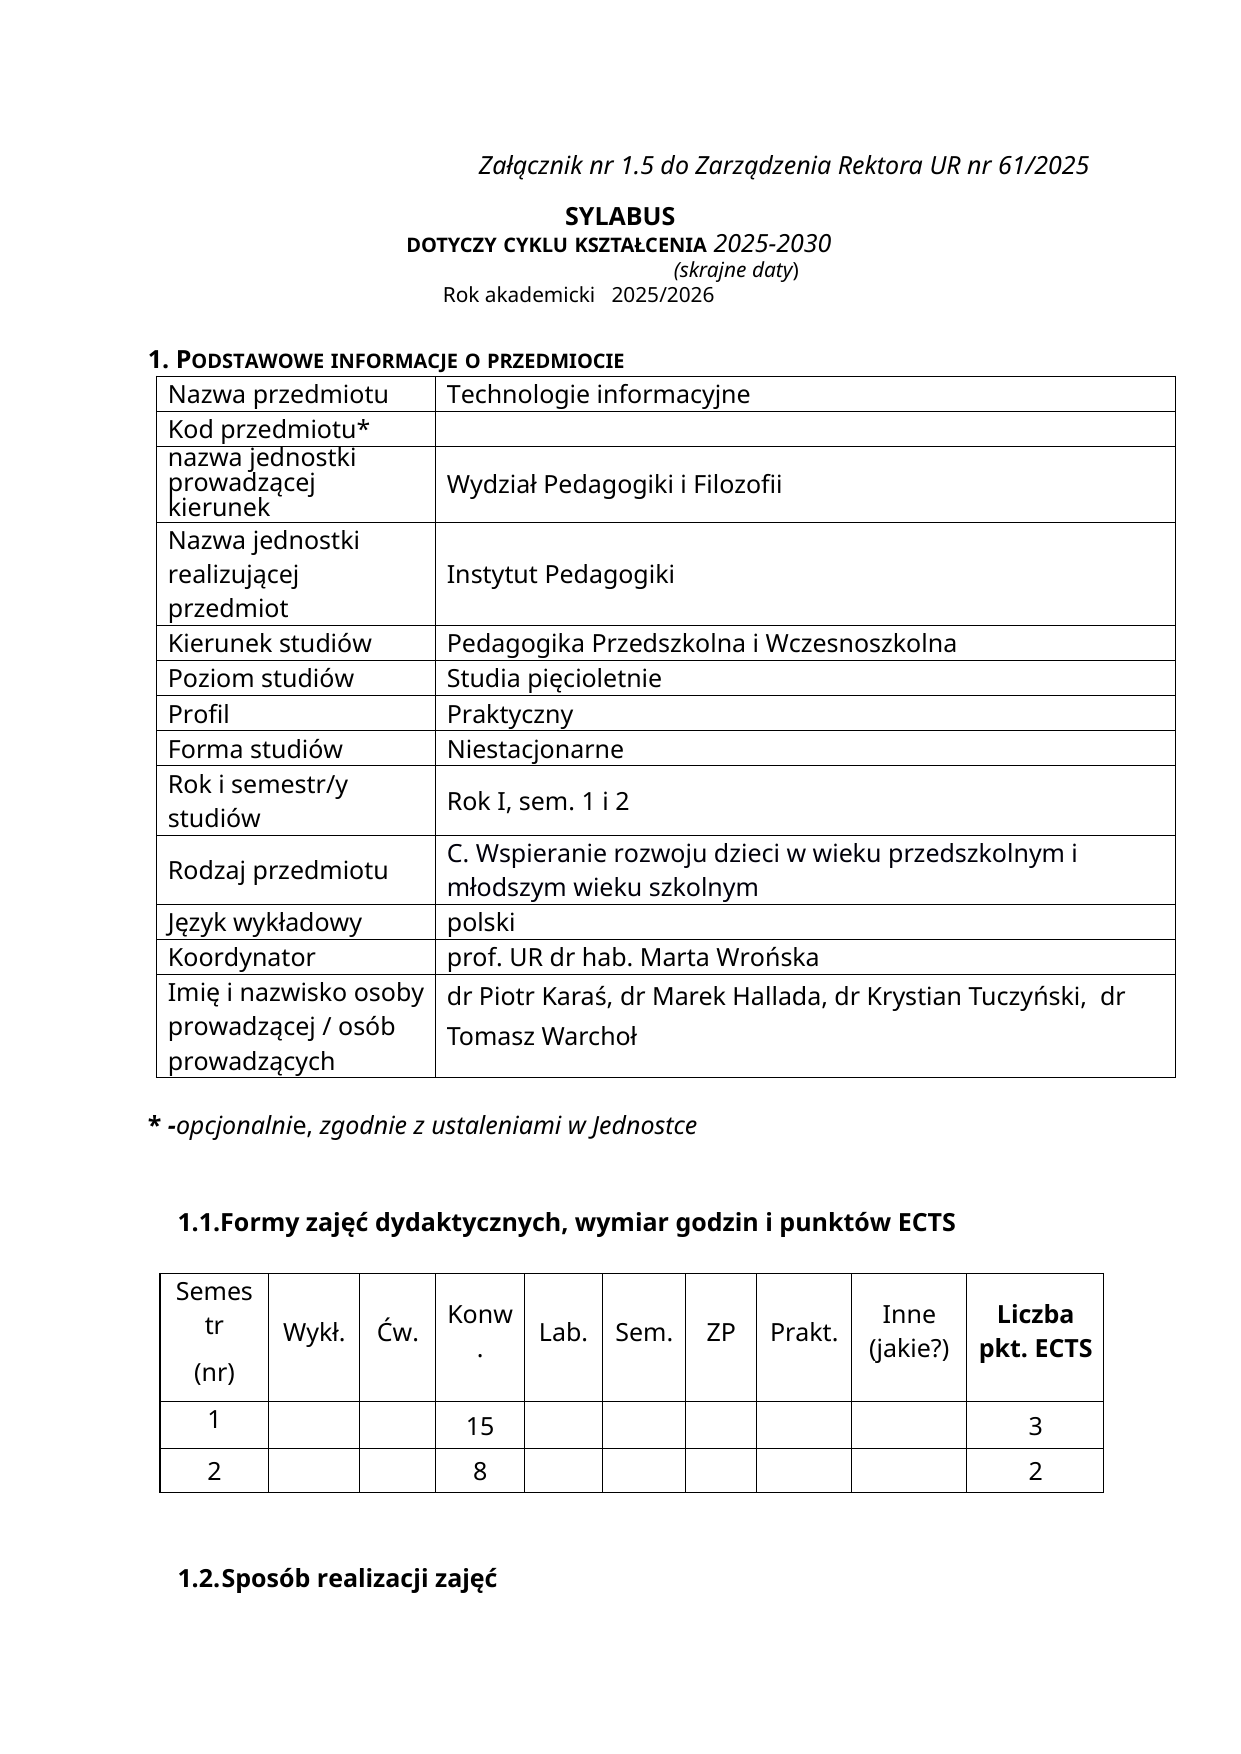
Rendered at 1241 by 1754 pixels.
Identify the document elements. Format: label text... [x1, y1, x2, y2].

table_cell [603, 1402, 685, 1448]
table_cell 2 [161, 1449, 268, 1492]
table_cell Rok i semestr/y studiów [157, 766, 435, 834]
text 1.2. Sposób realizacji zajęć [177, 1561, 1093, 1595]
table_cell [269, 1449, 359, 1492]
table_cell [436, 412, 1175, 446]
table_cell Język wykładowy [157, 905, 435, 939]
table_header Ćw. [360, 1274, 435, 1401]
table_cell Wydział Pedagogiki i Filozofii [436, 447, 1175, 522]
table_cell Koordynator [157, 940, 435, 974]
table_cell [757, 1449, 851, 1492]
table_cell 3 [967, 1402, 1103, 1448]
table_header Konw. [436, 1274, 524, 1401]
table_cell 1 [161, 1402, 268, 1448]
table_cell [603, 1449, 685, 1492]
table_cell [360, 1449, 435, 1492]
text 1.1.Formy zajęć dydaktycznych, wymiar godzin i punktów ECTS [177, 1205, 1093, 1239]
text Rok akademicki 2025/2026 [148, 282, 1093, 307]
table_cell Rodzaj przedmiotu [157, 836, 435, 904]
table_header Technologie informacyjne [436, 377, 1175, 411]
table_cell polski [436, 905, 1175, 939]
table_cell Studia pięcioletnie [436, 661, 1175, 695]
table_cell Praktyczny [436, 696, 1175, 730]
text 1. Podstawowe informacje o przedmiocie [148, 341, 1093, 376]
table_header Nazwa przedmiotu [157, 377, 435, 411]
text dotyczy cyklu kształcenia 2025-2030 [148, 232, 1093, 257]
table_cell Rok I, sem. 1 i 2 [436, 766, 1175, 834]
table_cell [360, 1402, 435, 1448]
table_cell [686, 1449, 756, 1492]
table_cell [525, 1402, 602, 1448]
table_header Inne (jakie?) [852, 1274, 966, 1401]
table_cell Kierunek studiów [157, 626, 435, 660]
table_cell Profil [157, 696, 435, 730]
table_cell Poziom studiów [157, 661, 435, 695]
table_cell Nazwa jednostki realizującej przedmiot [157, 523, 435, 625]
table_header Semestr (nr) [161, 1274, 268, 1401]
table_header Liczba pkt. ECTS [967, 1274, 1103, 1401]
table_cell Forma studiów [157, 731, 435, 765]
table_cell [686, 1402, 756, 1448]
table_cell [269, 1402, 359, 1448]
table_header Sem. [603, 1274, 685, 1401]
text Załącznik nr 1.5 do Zarządzenia Rektora UR nr 61/2025 [148, 148, 1093, 182]
table_cell [757, 1402, 851, 1448]
text (skrajne daty) [148, 257, 1093, 282]
table_cell Instytut Pedagogiki [436, 523, 1175, 625]
table_cell [852, 1449, 966, 1492]
text * -opcjonalnie, zgodnie z ustaleniami w Jednostce [148, 1107, 1093, 1141]
table_header Prakt. [757, 1274, 851, 1401]
table_cell nazwa jednostki prowadzącej kierunek [157, 447, 435, 522]
table_header ZP [686, 1274, 756, 1401]
table_cell prof. UR dr hab. Marta Wrońska [436, 940, 1175, 974]
table_cell dr Piotr Karaś, dr Marek Hallada, dr Krystian Tuczyński, dr Tomasz Warchoł [436, 975, 1175, 1077]
table_header Wykł. [269, 1274, 359, 1401]
table_cell [852, 1402, 966, 1448]
table_cell [525, 1449, 602, 1492]
table_cell Imię i nazwisko osoby prowadzącej / osób prowadzących [157, 975, 435, 1077]
table_header Lab. [525, 1274, 602, 1401]
table_cell Pedagogika Przedszkolna i Wczesnoszkolna [436, 626, 1175, 660]
table_cell Kod przedmiotu* [157, 412, 435, 446]
table_cell C. Wspieranie rozwoju dzieci w wieku przedszkolnym i młodszym wieku szkolnym [436, 836, 1175, 904]
text SYLABUS [148, 198, 1093, 232]
table_cell Niestacjonarne [436, 731, 1175, 765]
table_cell 2 [967, 1449, 1103, 1492]
table_cell 15 [436, 1402, 524, 1448]
table_cell 8 [436, 1449, 524, 1492]
